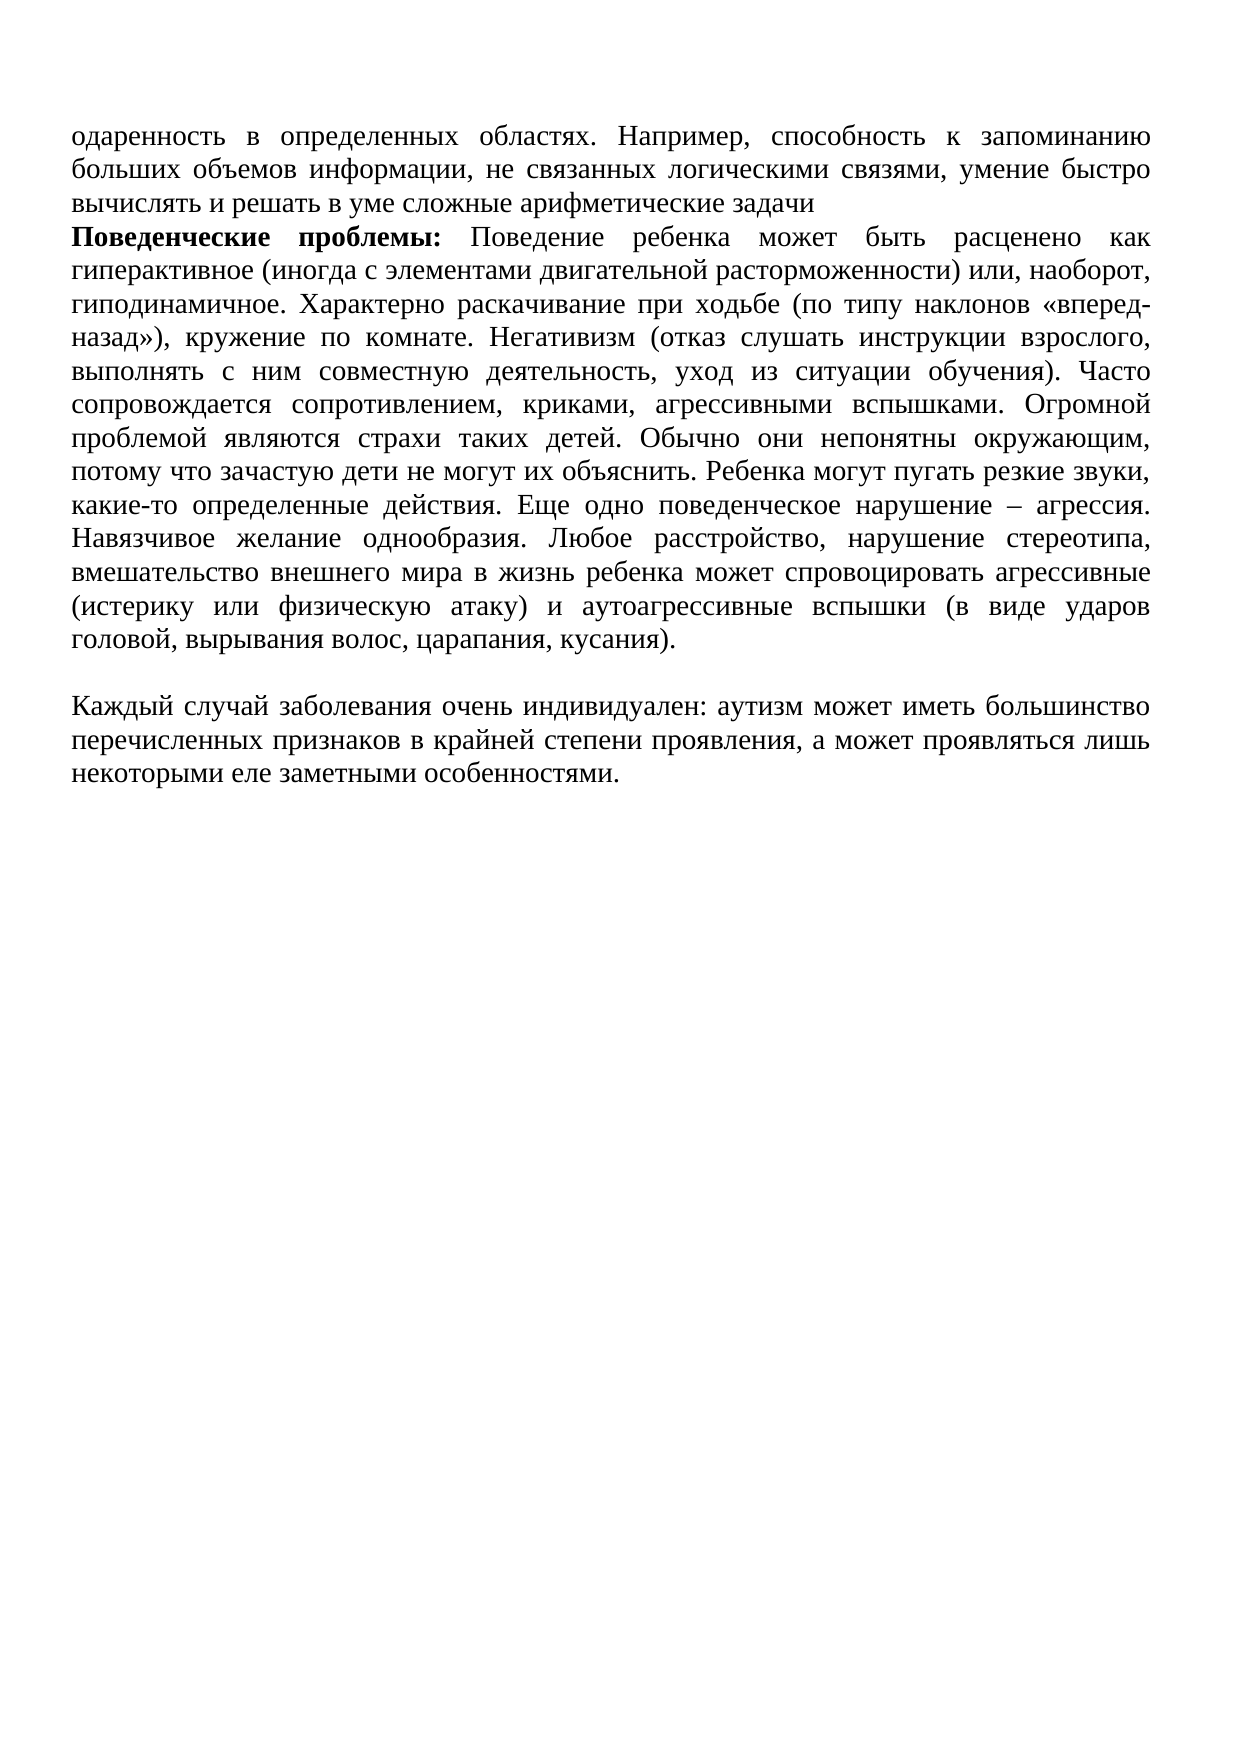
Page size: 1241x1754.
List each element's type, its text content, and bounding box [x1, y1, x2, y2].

text Поведенческие проблемы: Поведение ребенка может быть расценено как гиперактивное (иногда с элементами двигательной расторможенности) или, наоборот, гиподинамичное. Характерно раскачивание при ходьбе (по типу наклонов «вперед-назад»), кружение по комнате. Негативизм (отказ слушать инструкции взрослого, выполнять с ним совместную деятельность, уход из ситуации обучения). Часто сопровождается сопротивлением, криками, агрессивными вспышками. Огромной проблемой являются страхи таких детей. Обычно они непонятны окружающим, потому что зачастую дети не могут их объяснить. Ребенка могут пугать резкие звуки, какие-то определенные действия. Еще одно поведенческое нарушение – агрессия. Навязчивое желание однообразия. Любое расстройство, нарушение стереотипа, вмешательство внешнего мира в жизнь ребенка может спровоцировать агрессивные (истерику или физическую атаку) и аутоагрессивные вспышки (в виде ударов головой, вырывания волос, царапания, кусания). [71, 219, 1152, 655]
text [71, 118, 1152, 219]
text Каждый случай заболевания очень индивидуален: аутизм может иметь большинство перечисленных признаков в крайней степени проявления, а может проявляться лишь некоторыми еле заметными особенностями. [71, 688, 1152, 789]
